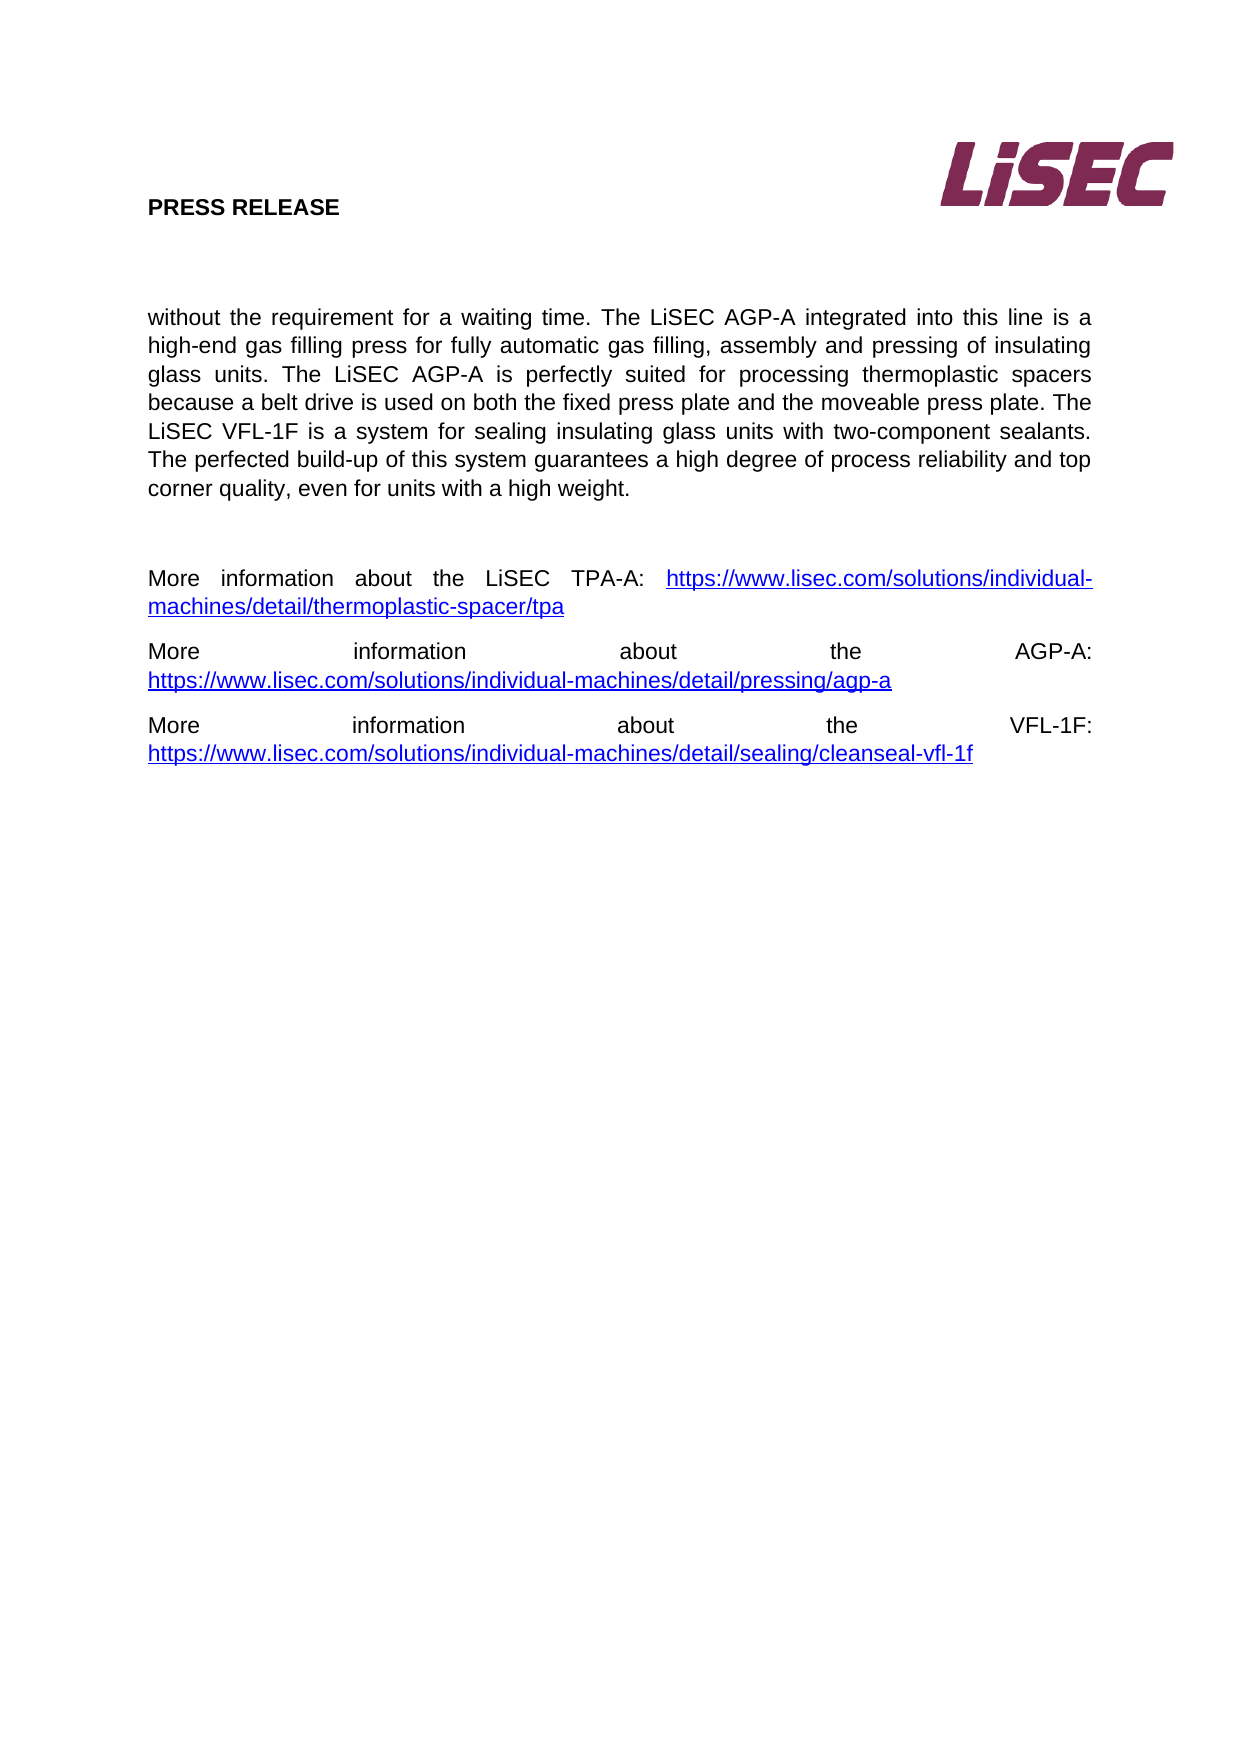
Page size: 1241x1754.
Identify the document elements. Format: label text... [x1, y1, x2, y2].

text More information about the LiSEC TPA-A: https://www.lisec.com/solutions/individual-machines/detail/thermoplastic-spacer/tpa [148, 565, 1093, 619]
text More information about the AGP-A: https://www.lisec.com/solutions/individual-machines/detail/pressing/agp-a [148, 638, 1093, 693]
text More information about the VFL-1F: https://www.lisec.com/solutions/individual-machines/detail/sealing/cleanseal-vfl-1f [148, 712, 1093, 767]
picture [939, 142, 1173, 205]
